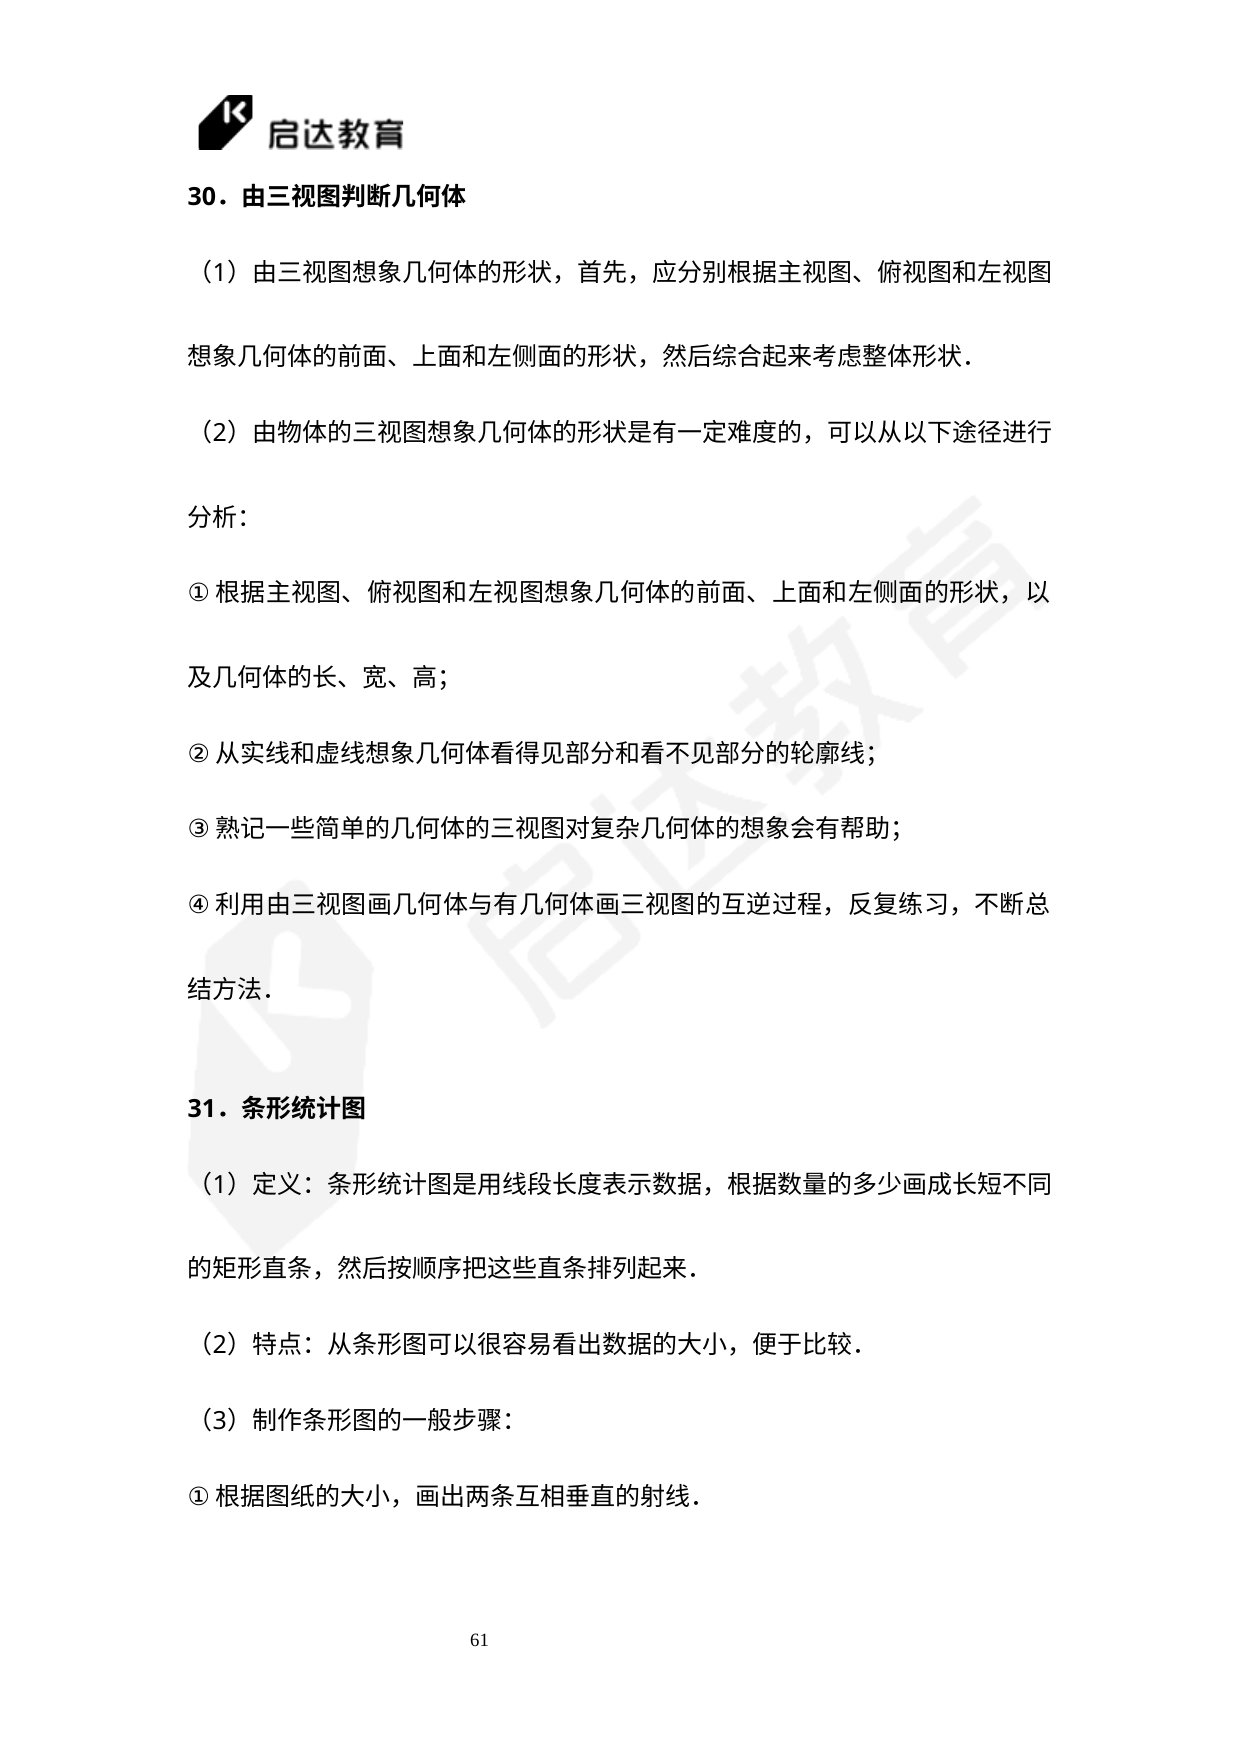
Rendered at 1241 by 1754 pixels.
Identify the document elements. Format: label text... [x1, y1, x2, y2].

text （2）由物体的三视图想象几何体的形状是有一定难度的，可以从以下途径进行分析： [187, 398, 1053, 548]
text ①根据主视图、俯视图和左视图想象几何体的前面、上面和左侧面的形状，以及几何体的长、宽、高； [187, 558, 1053, 708]
text （2）特点：从条形图可以很容易看出数据的大小，便于比较． [187, 1310, 1053, 1375]
text （3）制作条形图的一般步骤： [187, 1386, 1053, 1451]
text （1）由三视图想象几何体的形状，首先，应分别根据主视图、俯视图和左视图想象几何体的前面、上面和左侧面的形状，然后综合起来考虑整体形状． [187, 238, 1053, 387]
text 30．由三视图判断几何体 [187, 162, 1053, 227]
text ①根据图纸的大小，画出两条互相垂直的射线． [187, 1462, 1053, 1527]
text ③熟记一些简单的几何体的三视图对复杂几何体的想象会有帮助； [187, 794, 1053, 859]
text ④利用由三视图画几何体与有几何体画三视图的互逆过程，反复练习，不断总结方法． [187, 870, 1053, 1020]
text ②从实线和虚线想象几何体看得见部分和看不见部分的轮廓线； [187, 719, 1053, 784]
text （1）定义：条形统计图是用线段长度表示数据，根据数量的多少画成长短不同的矩形直条，然后按顺序把这些直条排列起来． [187, 1150, 1053, 1299]
text 31．条形统计图 [187, 1074, 1053, 1139]
picture [198, 95, 404, 150]
